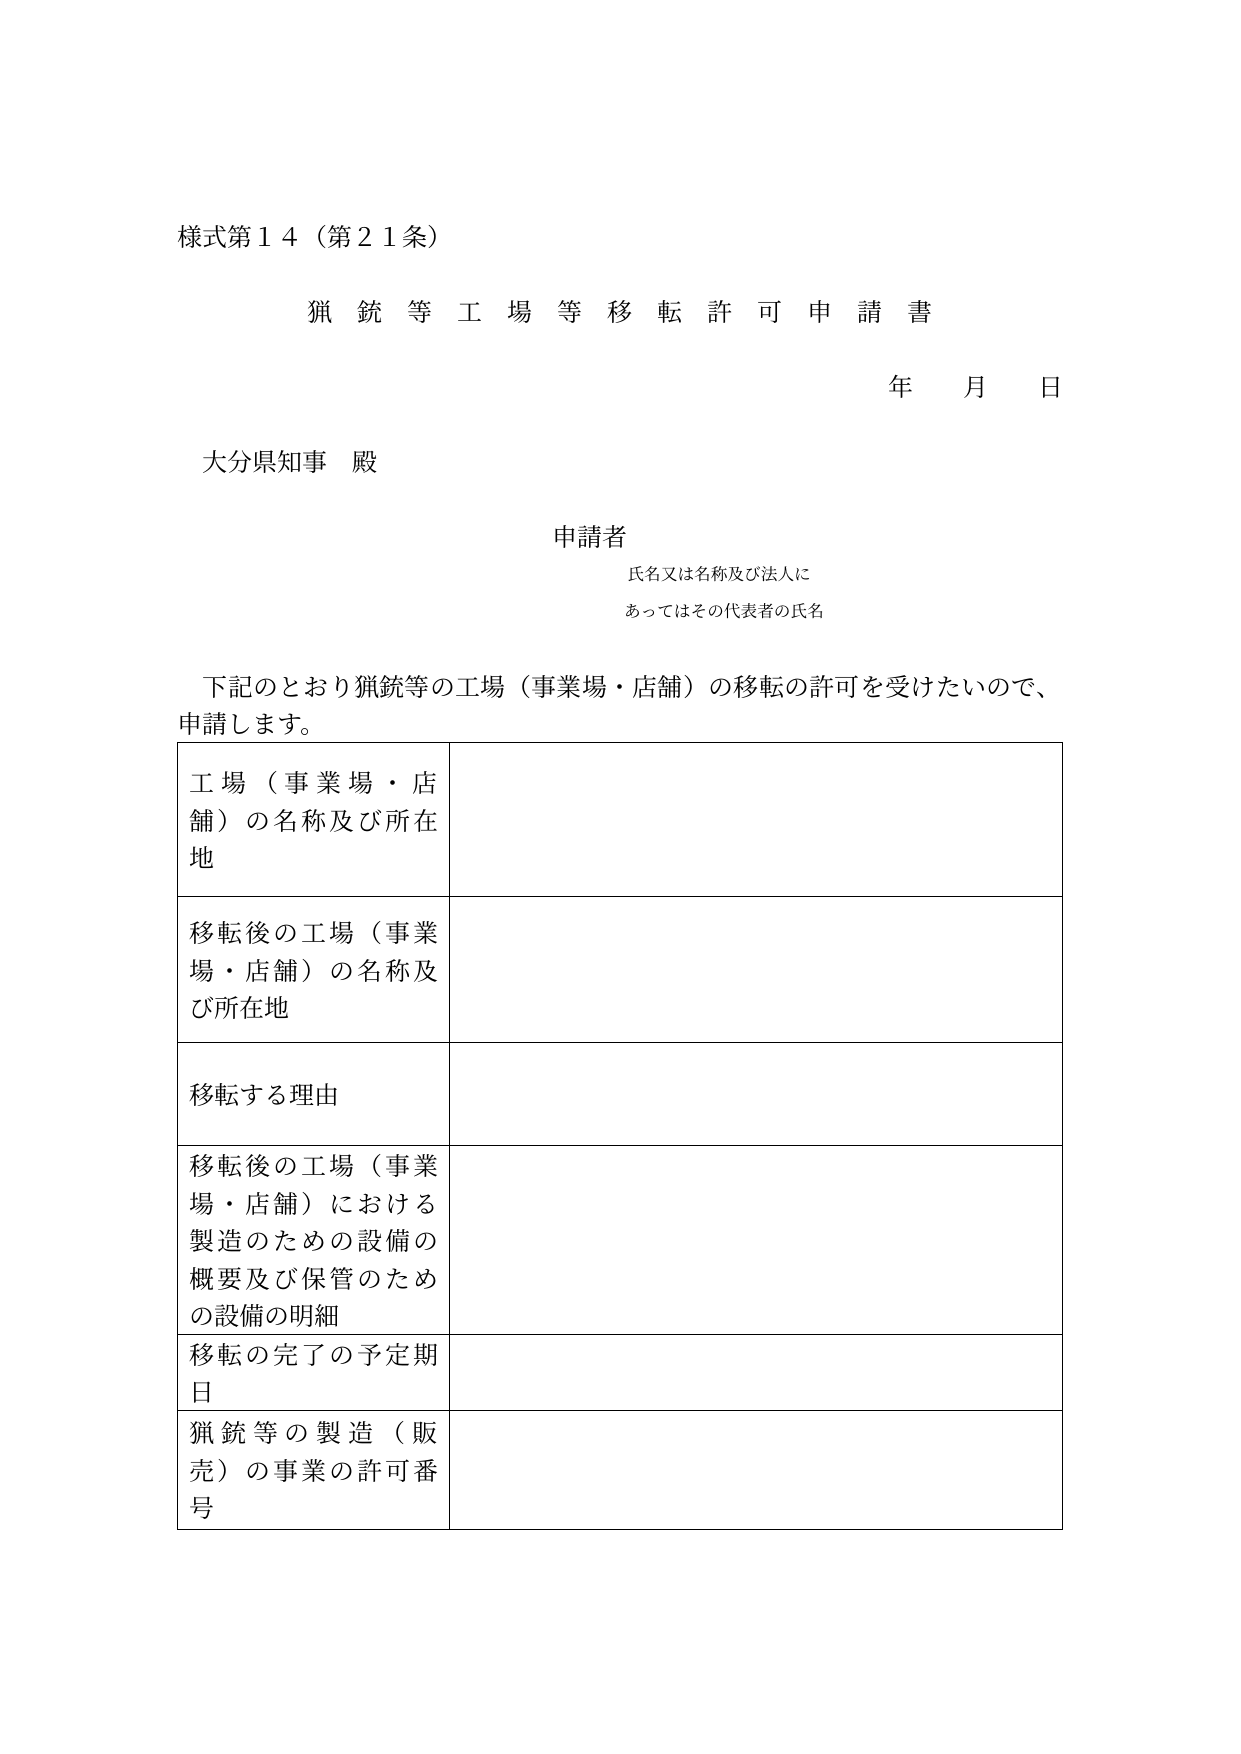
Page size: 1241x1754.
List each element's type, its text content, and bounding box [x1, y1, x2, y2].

text 申請者 [177, 517, 1063, 554]
table_header [450, 743, 1062, 896]
text 年 月 日 [177, 367, 1063, 404]
text 氏名又は名称及び法人に [177, 554, 1063, 592]
text 下記のとおり猟銃等の工場（事業場・店舗）の移転の許可を受けたいので、申請します。 [177, 667, 1063, 742]
table_cell 移転後の工場（事業場・店舗）における製造のための設備の概要及び保管のための設備の明細 [178, 1146, 449, 1334]
table_cell [450, 1411, 1062, 1528]
table_cell [450, 1335, 1062, 1410]
table_cell [450, 1043, 1062, 1145]
table_cell 移転後の工場（事業場・店舗）の名称及び所在地 [178, 897, 449, 1042]
text 大分県知事 殿 [177, 442, 1063, 479]
table_cell [450, 897, 1062, 1042]
table_cell 猟銃等の製造（販売）の事業の許可番号 [178, 1411, 449, 1528]
table_cell 移転の完了の予定期日 [178, 1335, 449, 1410]
text あってはその代表者の氏名 [177, 592, 1063, 629]
table_cell [450, 1146, 1062, 1334]
table_header 工場（事業場・店舗）の名称及び所在地 [178, 743, 449, 896]
text 猟 銃 等 工 場 等 移 転 許 可 申 請 書 [177, 292, 1063, 329]
table_cell 移転する理由 [178, 1043, 449, 1145]
text 様式第１４（第２１条） [177, 217, 1063, 254]
